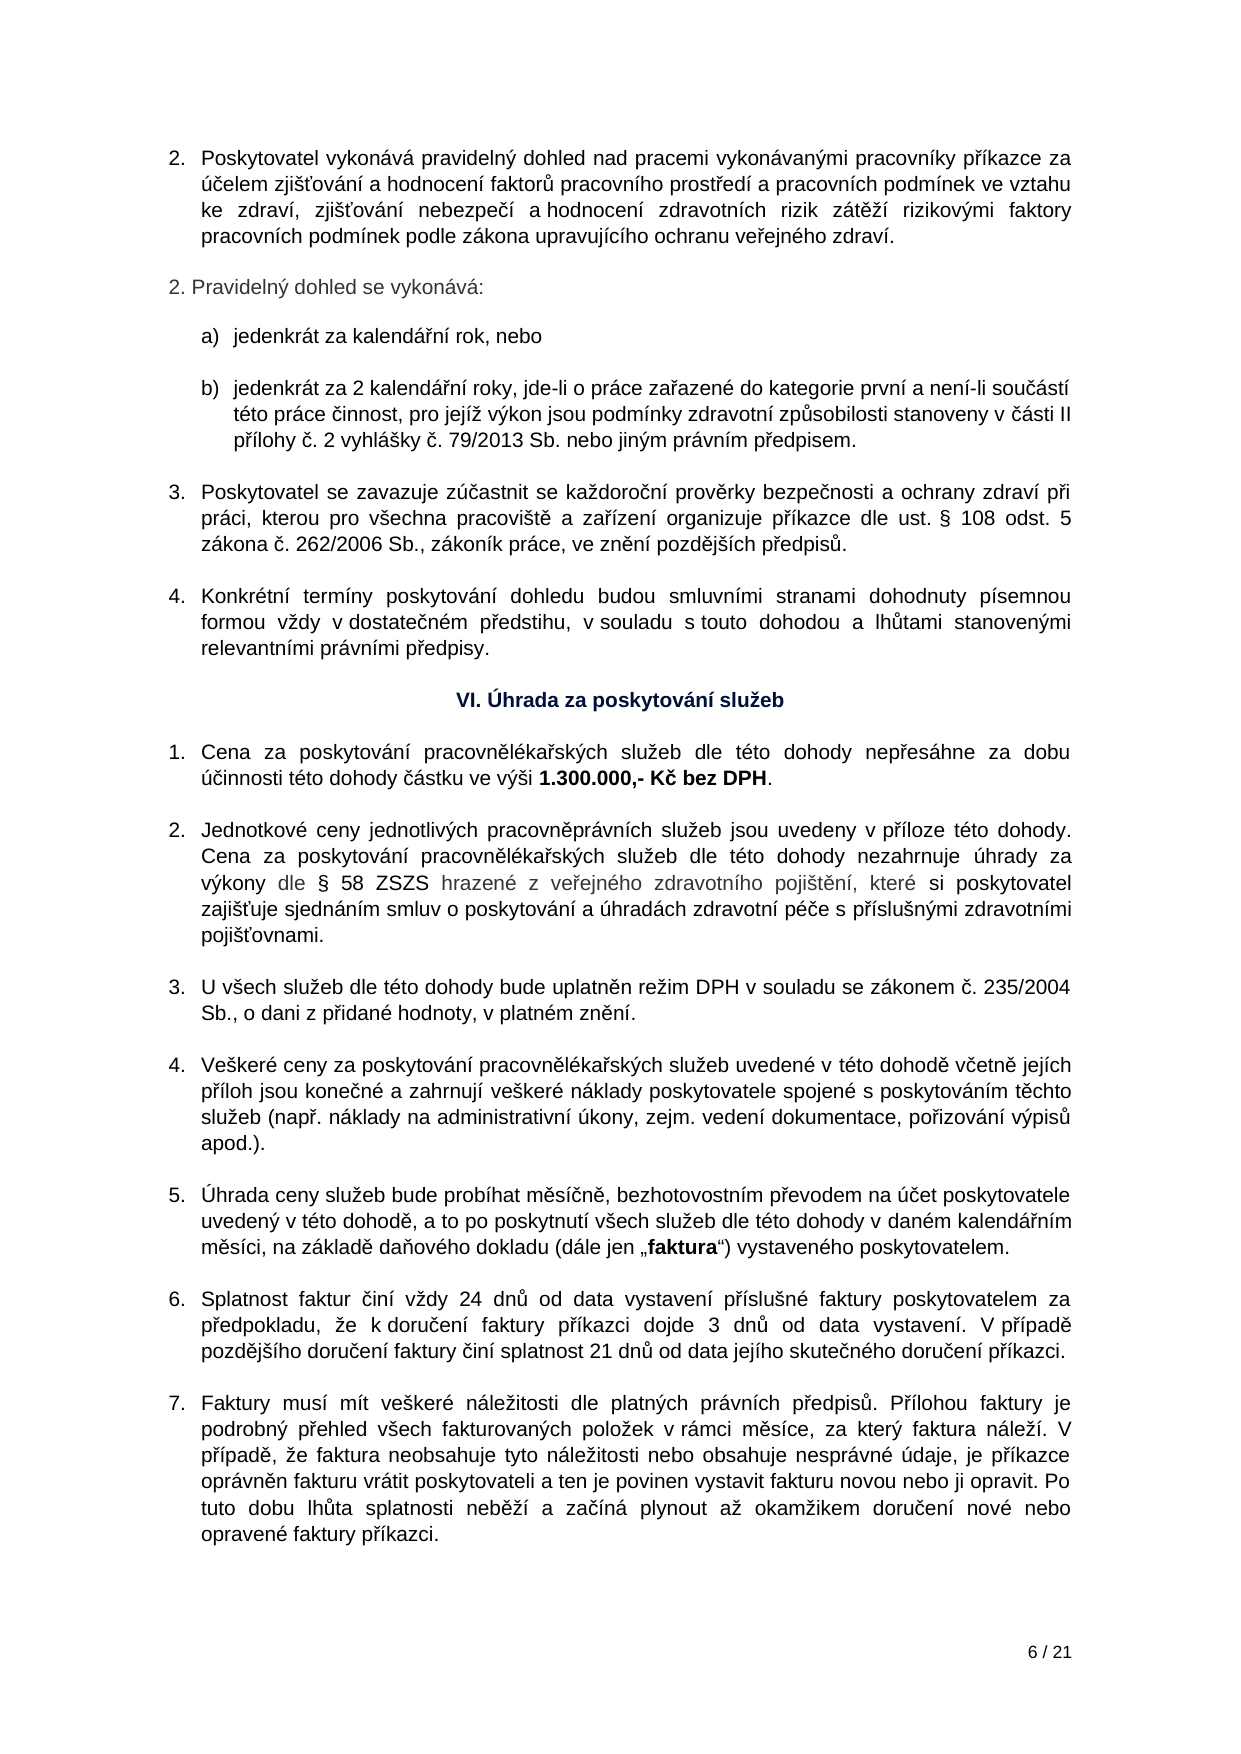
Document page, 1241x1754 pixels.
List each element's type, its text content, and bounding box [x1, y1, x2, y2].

list U všech služeb dle této dohody bude uplatněn režim DPH v souladu se zákonem č. 235/2004 Sb., o dani z přidané hodnoty, v platném znění. [168, 973, 1072, 1025]
list Cena za poskytování pracovnělékařských služeb dle této dohody nepřesáhne za dobu účinnosti této dohody částku ve výši 1.300.000,- Kč bez DPH. [168, 739, 1072, 791]
text 2. Pravidelný dohled se vykonává: [168, 275, 1072, 299]
list Veškeré ceny za poskytování pracovnělékařských služeb uvedené v této dohodě včetně jejích příloh jsou konečné a zahrnují veškeré náklady poskytovatele spojené s poskytováním těchto služeb (např. náklady na administrativní úkony, zejm. vedení dokumentace, pořizování výpisů apod.). [168, 1051, 1072, 1156]
list Splatnost faktur činí vždy 24 dnů od data vystavení příslušné faktury poskytovatelem za předpokladu, že k doručení faktury příkazci dojde 3 dnů od data vystavení. V případě pozdějšího doručení faktury činí splatnost 21 dnů od data jejího skutečného doručení příkazci. [168, 1286, 1072, 1364]
list Konkrétní termíny poskytování dohledu budou smluvními stranami dohodnuty písemnou formou vždy v dostatečném předstihu, v souladu s touto dohodou a lhůtami stanovenými relevantními právními předpisy. [168, 583, 1072, 661]
subtitle Úhrada za poskytování služeb [168, 687, 1072, 713]
list jedenkrát za 2 kalendářní roky, jde-li o práce zařazené do kategorie první a není-li součástí této práce činnost, pro jejíž výkon jsou podmínky zdravotní způsobilosti stanoveny v části II přílohy č. 2 vyhlášky č. 79/2013 Sb. nebo jiným právním předpisem. [201, 374, 1072, 452]
list Úhrada ceny služeb bude probíhat měsíčně, bezhotovostním převodem na účet poskytovatele uvedený v této dohodě, a to po poskytnutí všech služeb dle této dohody v daném kalendářním měsíci, na základě daňového dokladu (dále jen „faktura“) vystaveného poskytovatelem. [168, 1182, 1072, 1260]
list Poskytovatel vykonává pravidelný dohled nad pracemi vykonávanými pracovníky příkazce za účelem zjišťování a hodnocení faktorů pracovního prostředí a pracovních podmínek ve vztahu ke zdraví, zjišťování nebezpečí a hodnocení zdravotních rizik zátěží rizikovými faktory pracovních podmínek podle zákona upravujícího ochranu veřejného zdraví. [168, 145, 1072, 249]
list jedenkrát za kalendářní rok, nebo [201, 322, 1072, 348]
list Poskytovatel se zavazuje zúčastnit se každoroční prověrky bezpečnosti a ochrany zdraví při práci, kterou pro všechna pracoviště a zařízení organizuje příkazce dle ust. § 108 odst. 5 zákona č. 262/2006 Sb., zákoník práce, ve znění pozdějších předpisů. [168, 478, 1072, 557]
list Jednotkové ceny jednotlivých pracovněprávních služeb jsou uvedeny v příloze této dohody. Cena za poskytování pracovnělékařských služeb dle této dohody nezahrnuje úhrady za výkony dle § 58 ZSZS hrazené z veřejného zdravotního pojištění, které si poskytovatel zajišťuje sjednáním smluv o poskytování a úhradách zdravotní péče s příslušnými zdravotními pojišťovnami. [168, 817, 1072, 947]
list Faktury musí mít veškeré náležitosti dle platných právních předpisů. Přílohou faktury je podrobný přehled všech fakturovaných položek v rámci měsíce, za který faktura náleží. V případě, že faktura neobsahuje tyto náležitosti nebo obsahuje nesprávné údaje, je příkazce oprávněn fakturu vrátit poskytovateli a ten je povinen vystavit fakturu novou nebo ji opravit. Po tuto dobu lhůta splatnosti neběží a začíná plynout až okamžikem doručení nové nebo opravené faktury příkazci. [168, 1390, 1072, 1546]
